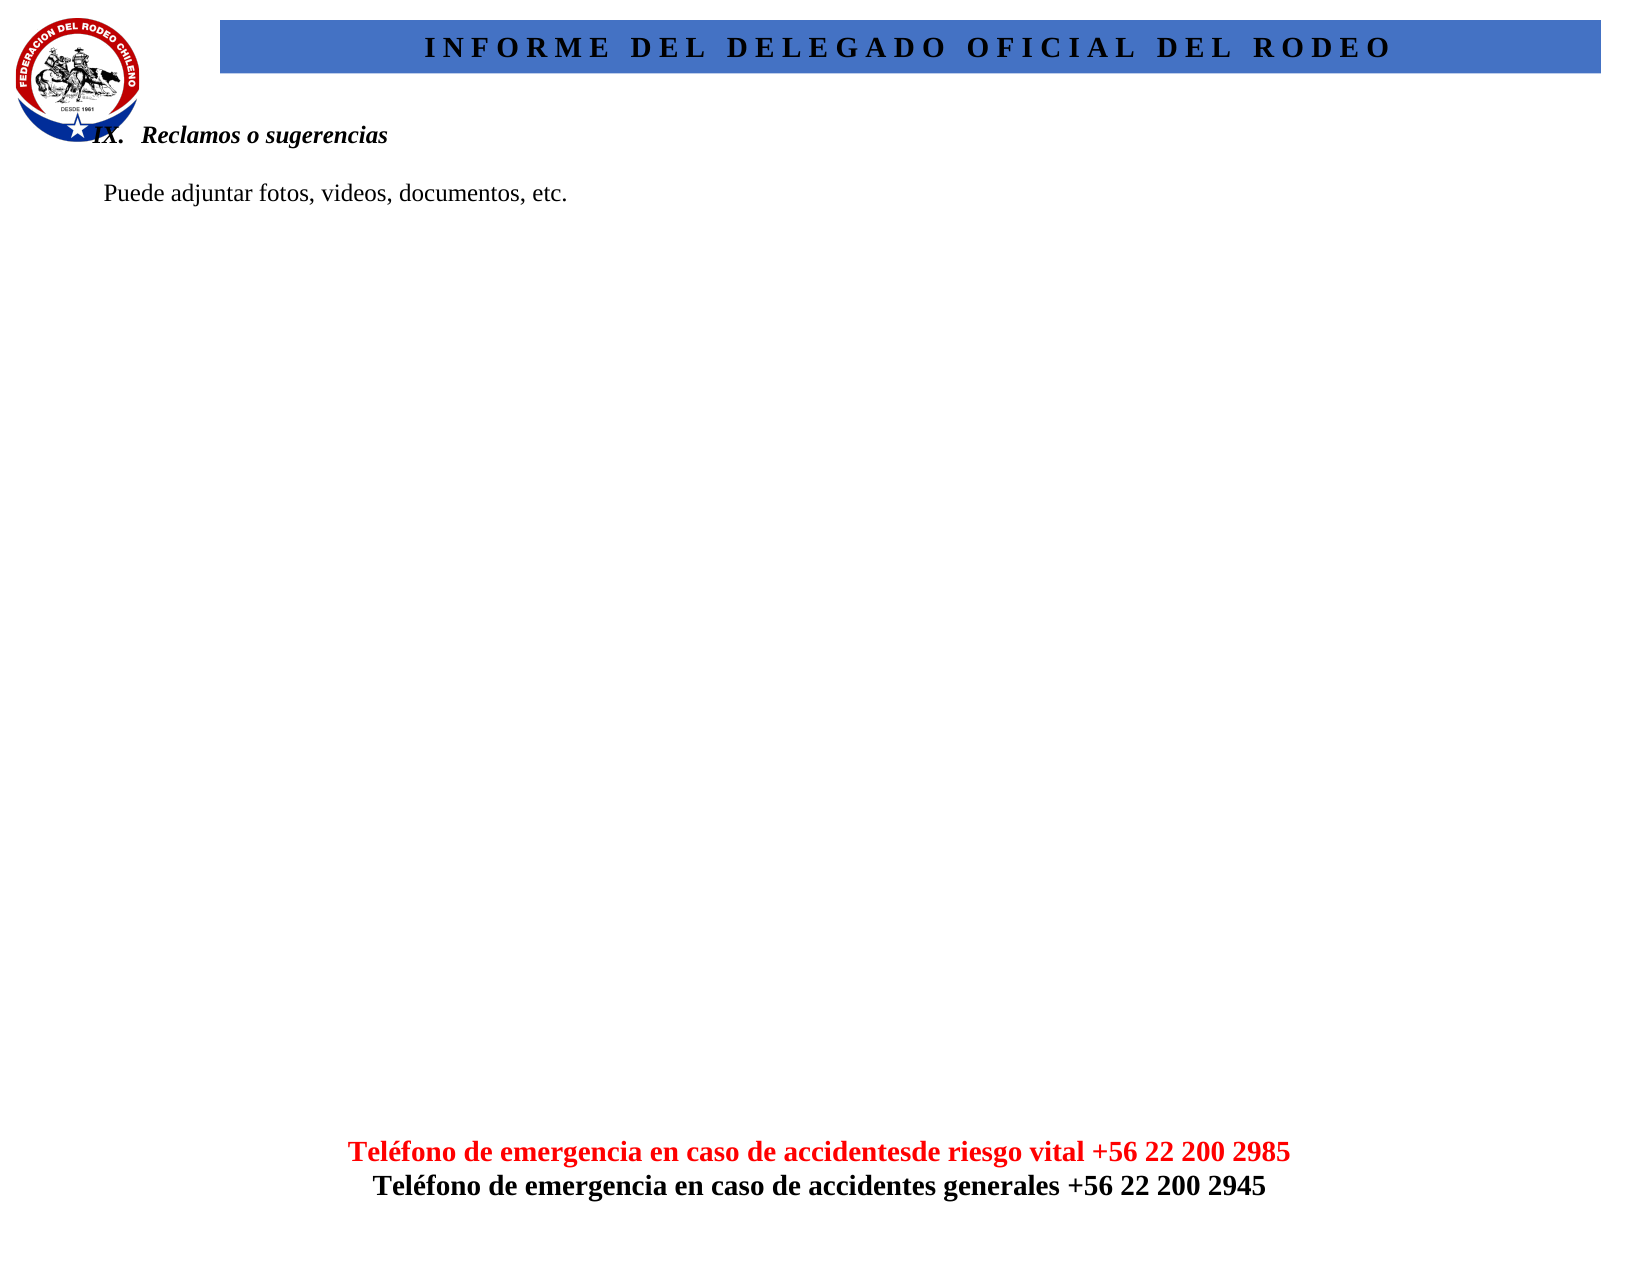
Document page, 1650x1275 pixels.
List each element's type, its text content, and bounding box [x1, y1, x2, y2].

picture [15, 18, 140, 142]
list Reclamos o sugerencias [125, 120, 1329, 149]
text Puede adjuntar fotos, videos, documentos, etc. [103, 178, 1536, 207]
